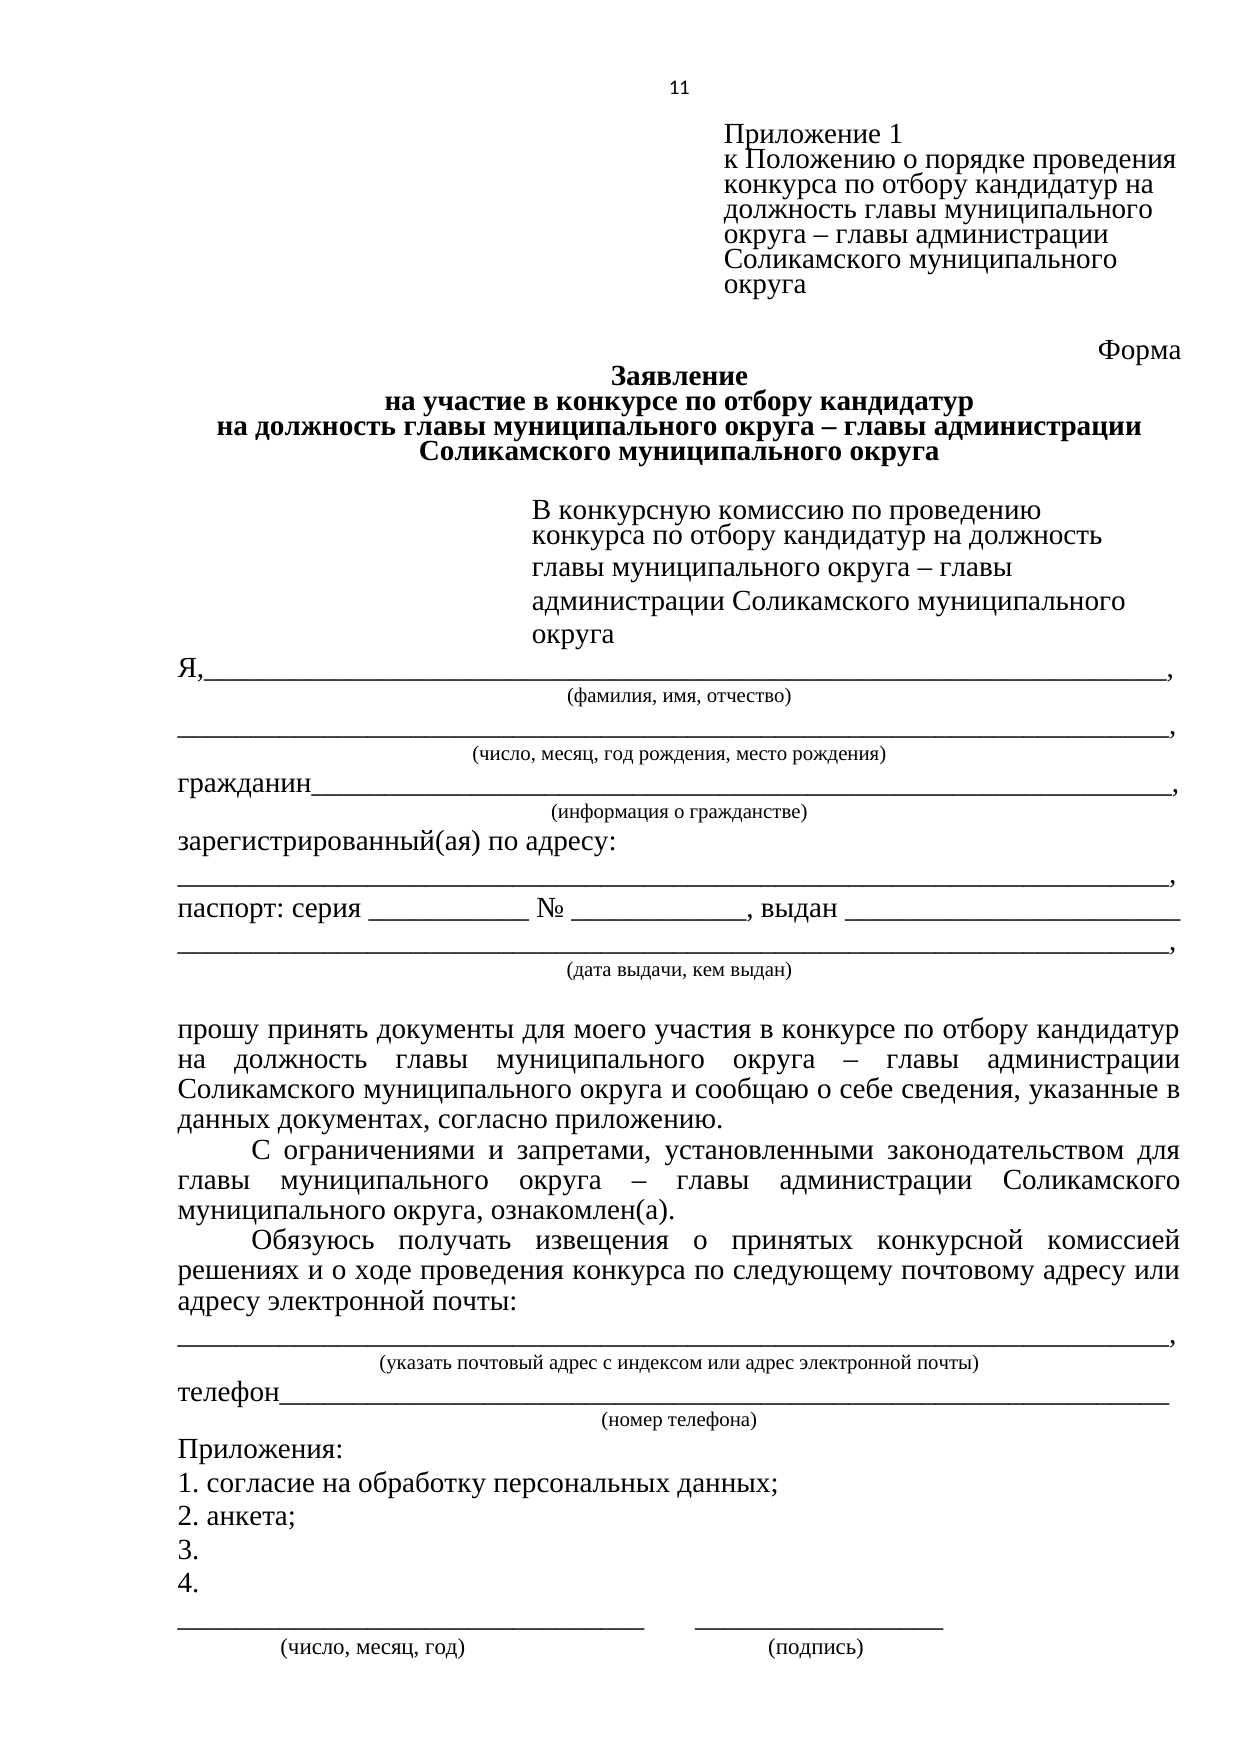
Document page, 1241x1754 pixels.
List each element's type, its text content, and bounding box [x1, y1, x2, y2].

text гражданин___________________________________________________________, [177, 765, 1181, 799]
text на должность главы муниципального округа – главы администрации Соликамского муниципального округа [177, 416, 1181, 466]
text (дата выдачи, кем выдан) [177, 957, 1181, 981]
text 4. [177, 1566, 1181, 1599]
text Заявление [177, 366, 1181, 391]
text Приложение 1 [723, 124, 1181, 149]
text ____________________________________________________________________, [177, 707, 1181, 741]
text телефон_____________________________________________________________ [177, 1374, 1181, 1407]
text главы муниципального округа – главы администрации Соликамского муниципального округа [532, 549, 1181, 650]
text (фамилия, имя, отчество) [177, 683, 1181, 707]
text Обязуюсь получать извещения о принятых конкурсной комиссией решениях и о ходе проведения конкурса по следующему почтовому адресу или адресу электронной почты: [177, 1226, 1181, 1316]
text (число, месяц, год рождения, место рождения) [177, 741, 1181, 765]
text ____________________________________________________________________, [177, 1316, 1181, 1350]
text Форма [177, 332, 1181, 366]
text (указать почтовый адрес с индексом или адрес электронной почты) [177, 1350, 1181, 1374]
text 2. анкета; [177, 1498, 1181, 1532]
text прошу принять документы для моего участия в конкурсе по отбору кандидатур на должность главы муниципального округа – главы администрации Соликамского муниципального округа и сообщаю о себе сведения, указанные в данных документах, согласно приложению. [177, 1014, 1181, 1135]
text В конкурсную комиссию по проведению [532, 499, 1181, 524]
text (число, месяц, год) (подпись) [177, 1633, 1181, 1659]
text паспорт: серия ___________ № ____________, выдан _______________________ [177, 890, 1181, 923]
text Приложения: [177, 1431, 1181, 1465]
text конкурса по отбору кандидатур на должность [532, 524, 1181, 549]
text С ограничениями и запретами, установленными законодательством для главы муниципального округа – главы администрации Соликамского муниципального округа, ознакомлен(а). [177, 1135, 1181, 1226]
text зарегистрированный(ая) по адресу: ____________________________________________________________________, [177, 823, 1181, 890]
text (номер телефона) [177, 1407, 1181, 1431]
text 3. [177, 1532, 1181, 1566]
text Я,__________________________________________________________________, [177, 650, 1181, 683]
text к Положению о порядке проведения конкурса по отбору кандидатур на должность главы муниципального округа – главы администрации Соликамского муниципального округа [723, 149, 1181, 299]
text (информация о гражданстве) [177, 799, 1181, 823]
text ____________________________________________________________________, [177, 923, 1181, 957]
text 1. согласие на обработку персональных данных; [177, 1465, 1181, 1498]
text ________________________________ _________________ [177, 1599, 1181, 1633]
text на участие в конкурсе по отбору кандидатур [177, 391, 1181, 416]
